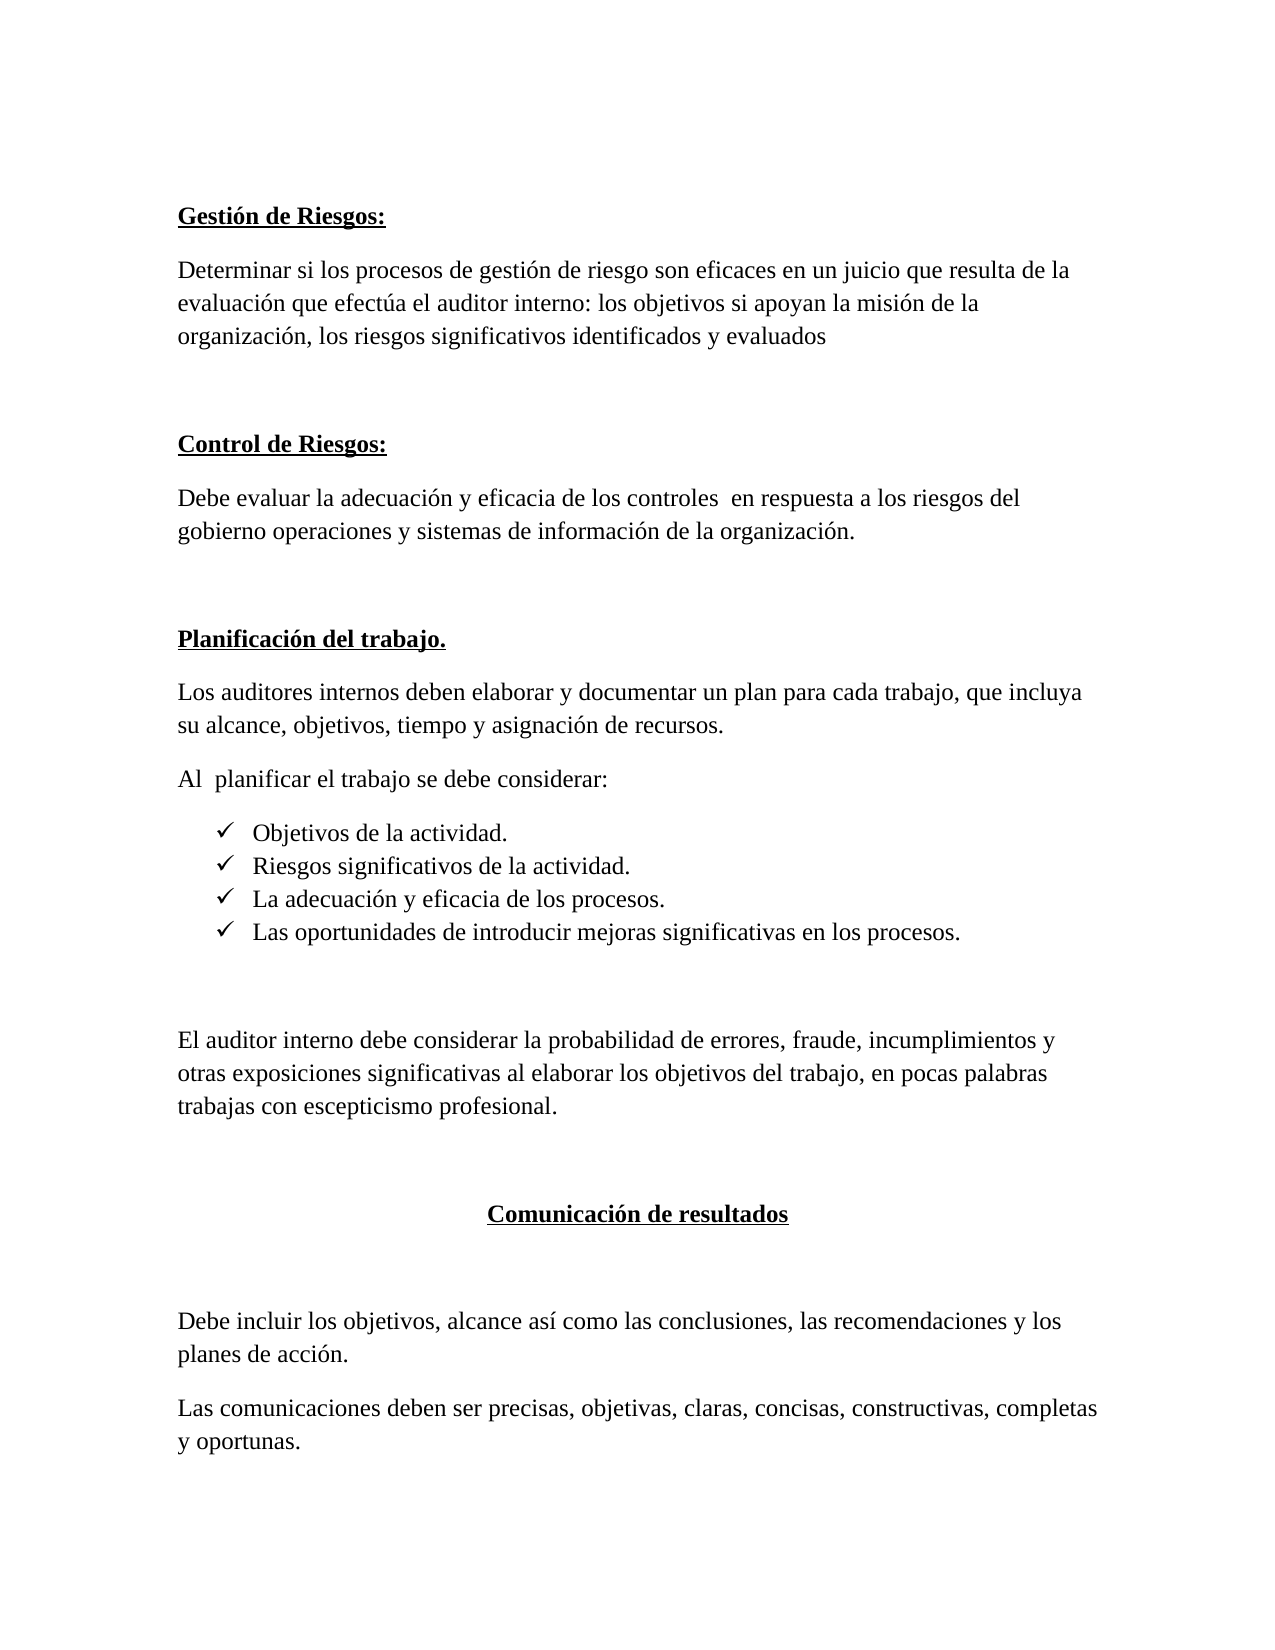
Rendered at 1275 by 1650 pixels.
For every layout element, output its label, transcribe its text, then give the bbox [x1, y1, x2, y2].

text Control de Riesgos: [177, 429, 1098, 458]
list La adecuación y eficacia de los procesos. [215, 884, 1098, 913]
text Determinar si los procesos de gestión de riesgo son eficaces en un juicio que resulta de la evaluación que efectúa el auditor interno: los objetivos si apoyan la misión de la organización, los riesgos significativos identificados y evaluados [177, 255, 1098, 350]
text Planificación del trabajo. [177, 624, 1098, 652]
text Debe evaluar la adecuación y eficacia de los controles en respuesta a los riesgos del gobierno operaciones y sistemas de información de la organización. [177, 483, 1098, 545]
list Las oportunidades de introducir mejoras significativas en los procesos. [215, 917, 1098, 946]
list Objetivos de la actividad. [215, 818, 1098, 847]
text Los auditores internos deben elaborar y documentar un plan para cada trabajo, que incluya su alcance, objetivos, tiempo y asignación de recursos. [177, 677, 1098, 739]
text Las comunicaciones deben ser precisas, objetivas, claras, concisas, constructivas, completas y oportunas. [177, 1393, 1098, 1455]
text Debe incluir los objetivos, alcance así como las conclusiones, las recomendaciones y los planes de acción. [177, 1306, 1098, 1368]
text Comunicación de resultados [177, 1199, 1098, 1227]
list Riesgos significativos de la actividad. [215, 851, 1098, 880]
text Gestión de Riesgos: [177, 201, 1098, 230]
text Al planificar el trabajo se debe considerar: [177, 764, 1098, 793]
text El auditor interno debe considerar la probabilidad de errores, fraude, incumplimientos y otras exposiciones significativas al elaborar los objetivos del trabajo, en pocas palabras trabajas con escepticismo profesional. [177, 1025, 1098, 1120]
